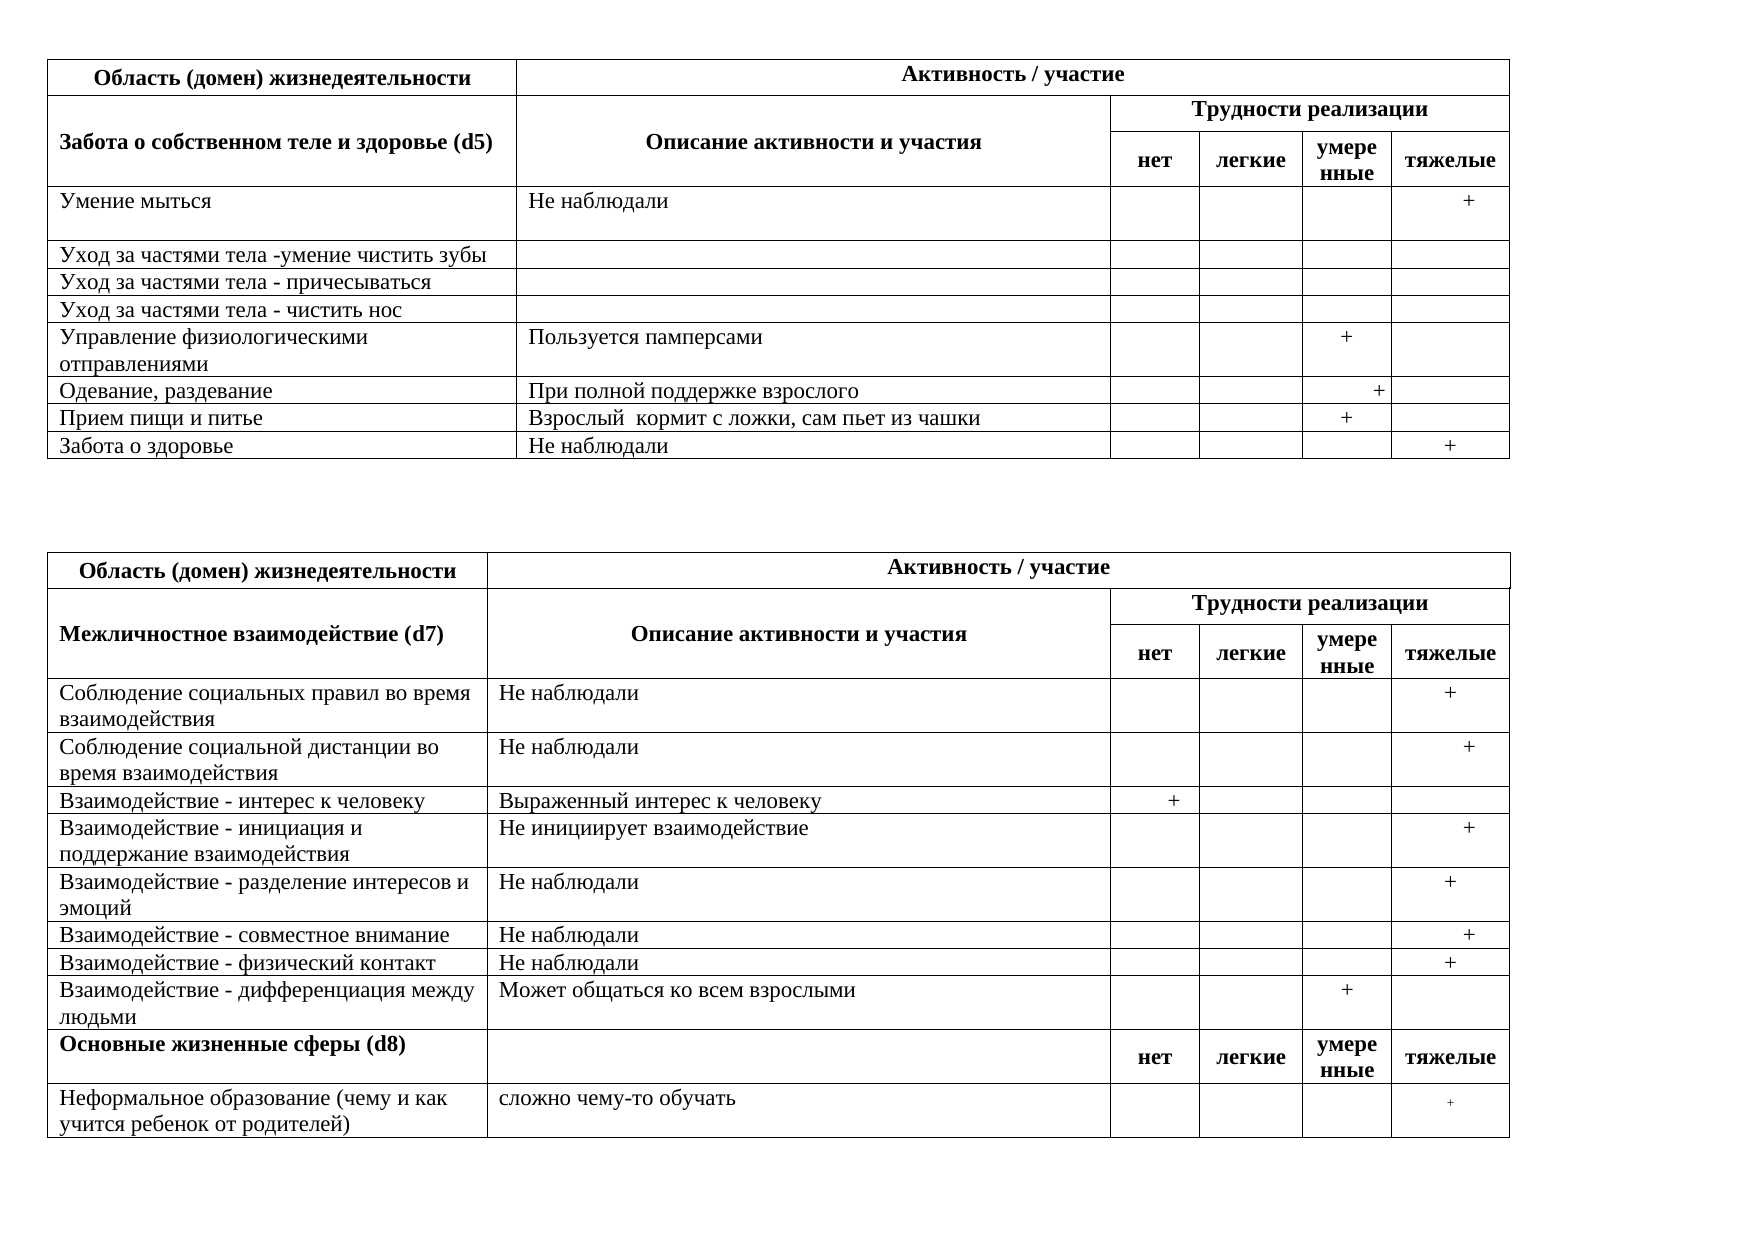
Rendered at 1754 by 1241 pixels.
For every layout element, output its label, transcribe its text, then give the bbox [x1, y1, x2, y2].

table_cell Выраженный интерес к человеку [488, 787, 1110, 813]
table_cell Уход за частями тела - чистить нос [48, 296, 516, 322]
table_cell [1200, 241, 1302, 267]
table_cell [1111, 269, 1199, 295]
table_cell [1200, 976, 1302, 1029]
table_cell [1392, 377, 1509, 403]
table_cell [1200, 187, 1302, 240]
table_cell [1303, 922, 1391, 948]
table_cell [1111, 949, 1199, 975]
table_cell [1200, 323, 1302, 376]
table_cell [1111, 814, 1199, 867]
table_cell [1200, 787, 1302, 813]
table_cell [1392, 323, 1509, 376]
table_cell Не наблюдали [488, 922, 1110, 948]
table_cell [1111, 296, 1199, 322]
table_cell Описание активности и участия [488, 589, 1110, 678]
table_cell Соблюдение социальной дистанции во время взаимодействия [48, 733, 487, 786]
table_cell [1303, 814, 1391, 867]
table_cell [1111, 733, 1199, 786]
table_cell [1200, 269, 1302, 295]
table_cell [1303, 432, 1391, 458]
table_cell Трудности реализации [1111, 96, 1509, 131]
table_header Активность / участие [488, 553, 1510, 588]
table_cell [1111, 187, 1199, 240]
table_cell + [1303, 377, 1391, 403]
table_cell + [1392, 187, 1509, 240]
table_cell + [1303, 404, 1391, 431]
table_cell [1303, 187, 1391, 240]
table_cell [1111, 241, 1199, 267]
table_cell [1392, 787, 1509, 813]
table_cell + [1392, 922, 1509, 948]
table_cell Прием пищи и питье [48, 404, 516, 431]
table_cell Соблюдение социальных правил во время взаимодействия [48, 679, 487, 732]
table_cell [1200, 679, 1302, 732]
table_cell Не наблюдали [517, 432, 1110, 458]
table_cell + [1303, 976, 1391, 1029]
table_cell [1111, 323, 1199, 376]
table_cell [1111, 377, 1199, 403]
table_cell умеренные [1303, 625, 1391, 678]
table_cell [1200, 377, 1302, 403]
table_cell + [1392, 814, 1509, 867]
table_cell + [1392, 432, 1509, 458]
table_cell [1303, 296, 1391, 322]
table_cell Уход за частями тела -умение чистить зубы [48, 241, 516, 267]
table_cell [1200, 814, 1302, 867]
table_cell [1303, 733, 1391, 786]
table_cell Основные жизненные сферы (d8) [48, 1030, 487, 1083]
table_cell Не инициирует взаимодействие [488, 814, 1110, 867]
table_cell Взаимодействие - интерес к человеку [48, 787, 487, 813]
table_cell [1303, 1084, 1391, 1137]
table_cell Не наблюдали [488, 733, 1110, 786]
table_cell + [1392, 733, 1509, 786]
table_cell Пользуется памперсами [517, 323, 1110, 376]
table_cell тяжелые [1392, 132, 1509, 186]
table_cell [1200, 949, 1302, 975]
table_cell [1392, 976, 1509, 1029]
table_cell [1303, 269, 1391, 295]
table_cell умеренные [1303, 1030, 1391, 1083]
table_cell Не наблюдали [517, 187, 1110, 240]
table_cell Взаимодействие - физический контакт [48, 949, 487, 975]
table_cell + [1392, 949, 1509, 975]
table_cell Управление физиологическими отправлениями [48, 323, 516, 376]
table_cell [1111, 404, 1199, 431]
table_cell [517, 269, 1110, 295]
table_cell [1111, 432, 1199, 458]
table_cell [1392, 269, 1509, 295]
table_cell [1111, 1084, 1199, 1137]
table_header Область (домен) жизнедеятельности [48, 60, 516, 94]
table_cell Неформальное образование (чему и как учится ребенок от родителей) [48, 1084, 487, 1137]
table_cell [1303, 868, 1391, 921]
table_cell [1303, 679, 1391, 732]
table_cell + [1392, 868, 1509, 921]
table_cell легкие [1200, 132, 1302, 186]
table_cell [517, 241, 1110, 267]
table_cell Трудности реализации [1111, 589, 1509, 624]
table_cell Взаимодействие - инициация и поддержание взаимодействия [48, 814, 487, 867]
table_cell + [1392, 1084, 1509, 1137]
table_cell Описание активности и участия [517, 96, 1110, 186]
table_cell Взрослый кормит с ложки, сам пьет из чашки [517, 404, 1110, 431]
table_cell [1200, 733, 1302, 786]
table_cell умеренные [1303, 132, 1391, 186]
table_cell Может общаться ко всем взрослыми [488, 976, 1110, 1029]
table_cell тяжелые [1392, 625, 1509, 678]
table_cell Взаимодействие - совместное внимание [48, 922, 487, 948]
table_cell [1303, 787, 1391, 813]
table_cell Взаимодействие - дифференциация между людьми [48, 976, 487, 1029]
table_cell [1200, 922, 1302, 948]
table_header Область (домен) жизнедеятельности [48, 553, 487, 588]
table_cell [1200, 296, 1302, 322]
table_cell [517, 296, 1110, 322]
table_cell + [1392, 679, 1509, 732]
table_cell Взаимодействие - разделение интересов и эмоций [48, 868, 487, 921]
table_cell [1392, 296, 1509, 322]
table_cell [1303, 241, 1391, 267]
table_cell Одевание, раздевание [48, 377, 516, 403]
table_cell Не наблюдали [488, 949, 1110, 975]
table_cell нет [1111, 132, 1199, 186]
table_cell Межличностное взаимодействие (d7) [48, 589, 487, 678]
table_cell Умение мыться [48, 187, 516, 240]
table_cell [1200, 432, 1302, 458]
table_cell [1303, 949, 1391, 975]
table_cell [1392, 404, 1509, 431]
table_cell [1111, 976, 1199, 1029]
table_cell сложно чему-то обучать [488, 1084, 1110, 1137]
table_cell [488, 1030, 1110, 1083]
table_cell Забота о здоровье [48, 432, 516, 458]
table_cell [1200, 404, 1302, 431]
table_cell + [1303, 323, 1391, 376]
table_cell легкие [1200, 625, 1302, 678]
table_cell [1111, 868, 1199, 921]
table_cell тяжелые [1392, 1030, 1509, 1083]
table_cell [1200, 868, 1302, 921]
table_cell Забота о собственном теле и здоровье (d5) [48, 96, 516, 186]
table_cell [1111, 679, 1199, 732]
table_cell нет [1111, 1030, 1199, 1083]
table_cell легкие [1200, 1030, 1302, 1083]
table_header Активность / участие [517, 60, 1509, 94]
table_cell Не наблюдали [488, 679, 1110, 732]
table_cell [1200, 1084, 1302, 1137]
table_cell [1111, 922, 1199, 948]
table_cell При полной поддержке взрослого [517, 377, 1110, 403]
table_cell [1392, 241, 1509, 267]
table_cell + [1111, 787, 1199, 813]
table_cell Уход за частями тела - причесываться [48, 269, 516, 295]
table_cell Не наблюдали [488, 868, 1110, 921]
table_cell нет [1111, 625, 1199, 678]
